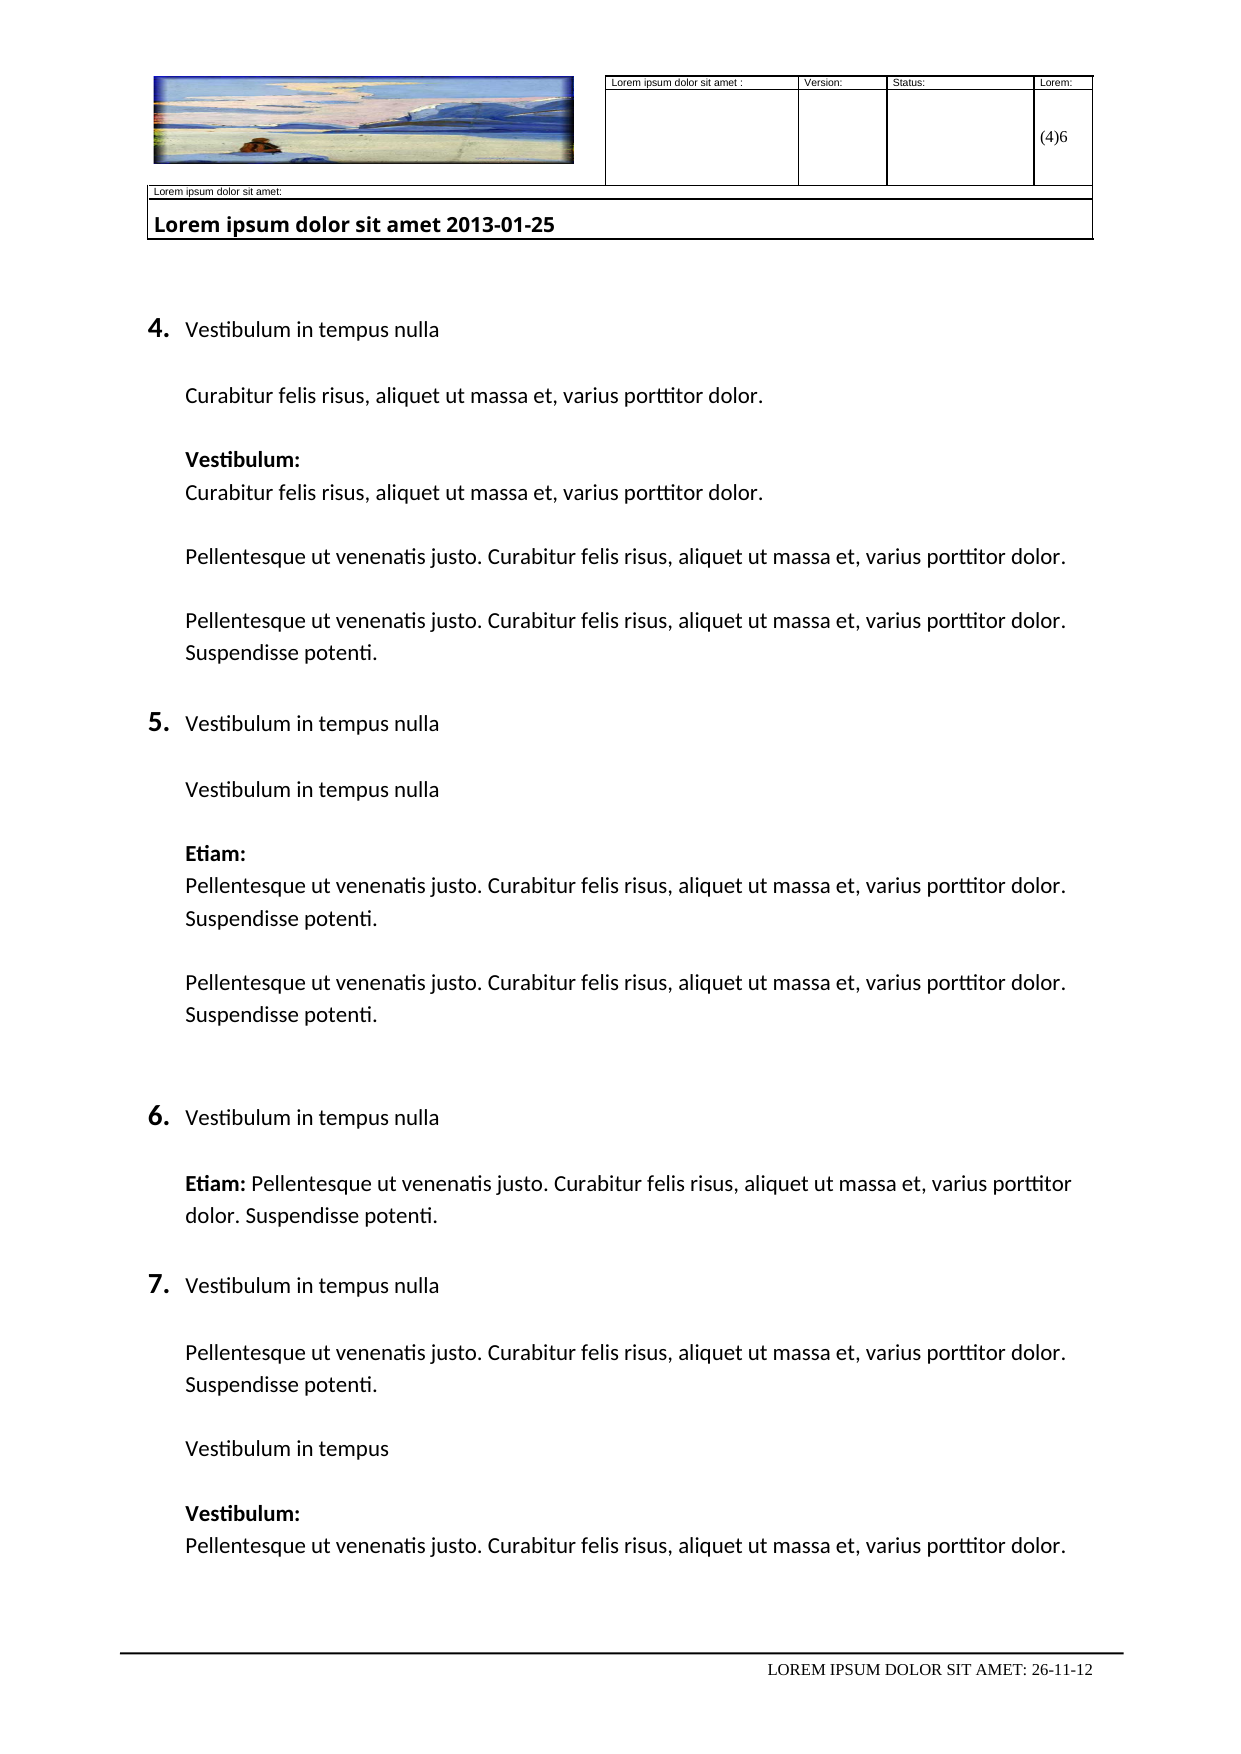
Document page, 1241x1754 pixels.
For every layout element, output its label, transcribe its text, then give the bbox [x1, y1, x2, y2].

list Vestibulum in tempus nulla Curabitur felis risus, aliquet ut massa et, varius porttitor dolor. Vestibulum: Curabitur felis risus, aliquet ut massa et, varius porttitor dolor. Pellentesque ut venenatis justo. Curabitur felis risus, aliquet ut massa et, varius porttitor dolor. Pellentesque ut venenatis justo. Curabitur felis risus, aliquet ut massa et, varius porttitor dolor. Suspendisse potenti. [148, 309, 1092, 699]
list Vestibulum in tempus nulla Vestibulum in tempus nulla Etiam: Pellentesque ut venenatis justo. Curabitur felis risus, aliquet ut massa et, varius porttitor dolor. Suspendisse potenti. Pellentesque ut venenatis justo. Curabitur felis risus, aliquet ut massa et, varius porttitor dolor. Suspendisse potenti. [148, 703, 1092, 1093]
list Vestibulum in tempus nulla Etiam: Pellentesque ut venenatis justo. Curabitur felis risus, aliquet ut massa et, varius porttitor dolor. Suspendisse potenti. [148, 1097, 1092, 1261]
list Vestibulum in tempus nulla Pellentesque ut venenatis justo. Curabitur felis risus, aliquet ut massa et, varius porttitor dolor. Suspendisse potenti. Vestibulum in tempus Vestibulum: Pellentesque ut venenatis justo. Curabitur felis risus, aliquet ut massa et, varius porttitor dolor. [148, 1265, 1092, 1591]
picture [153, 76, 574, 164]
